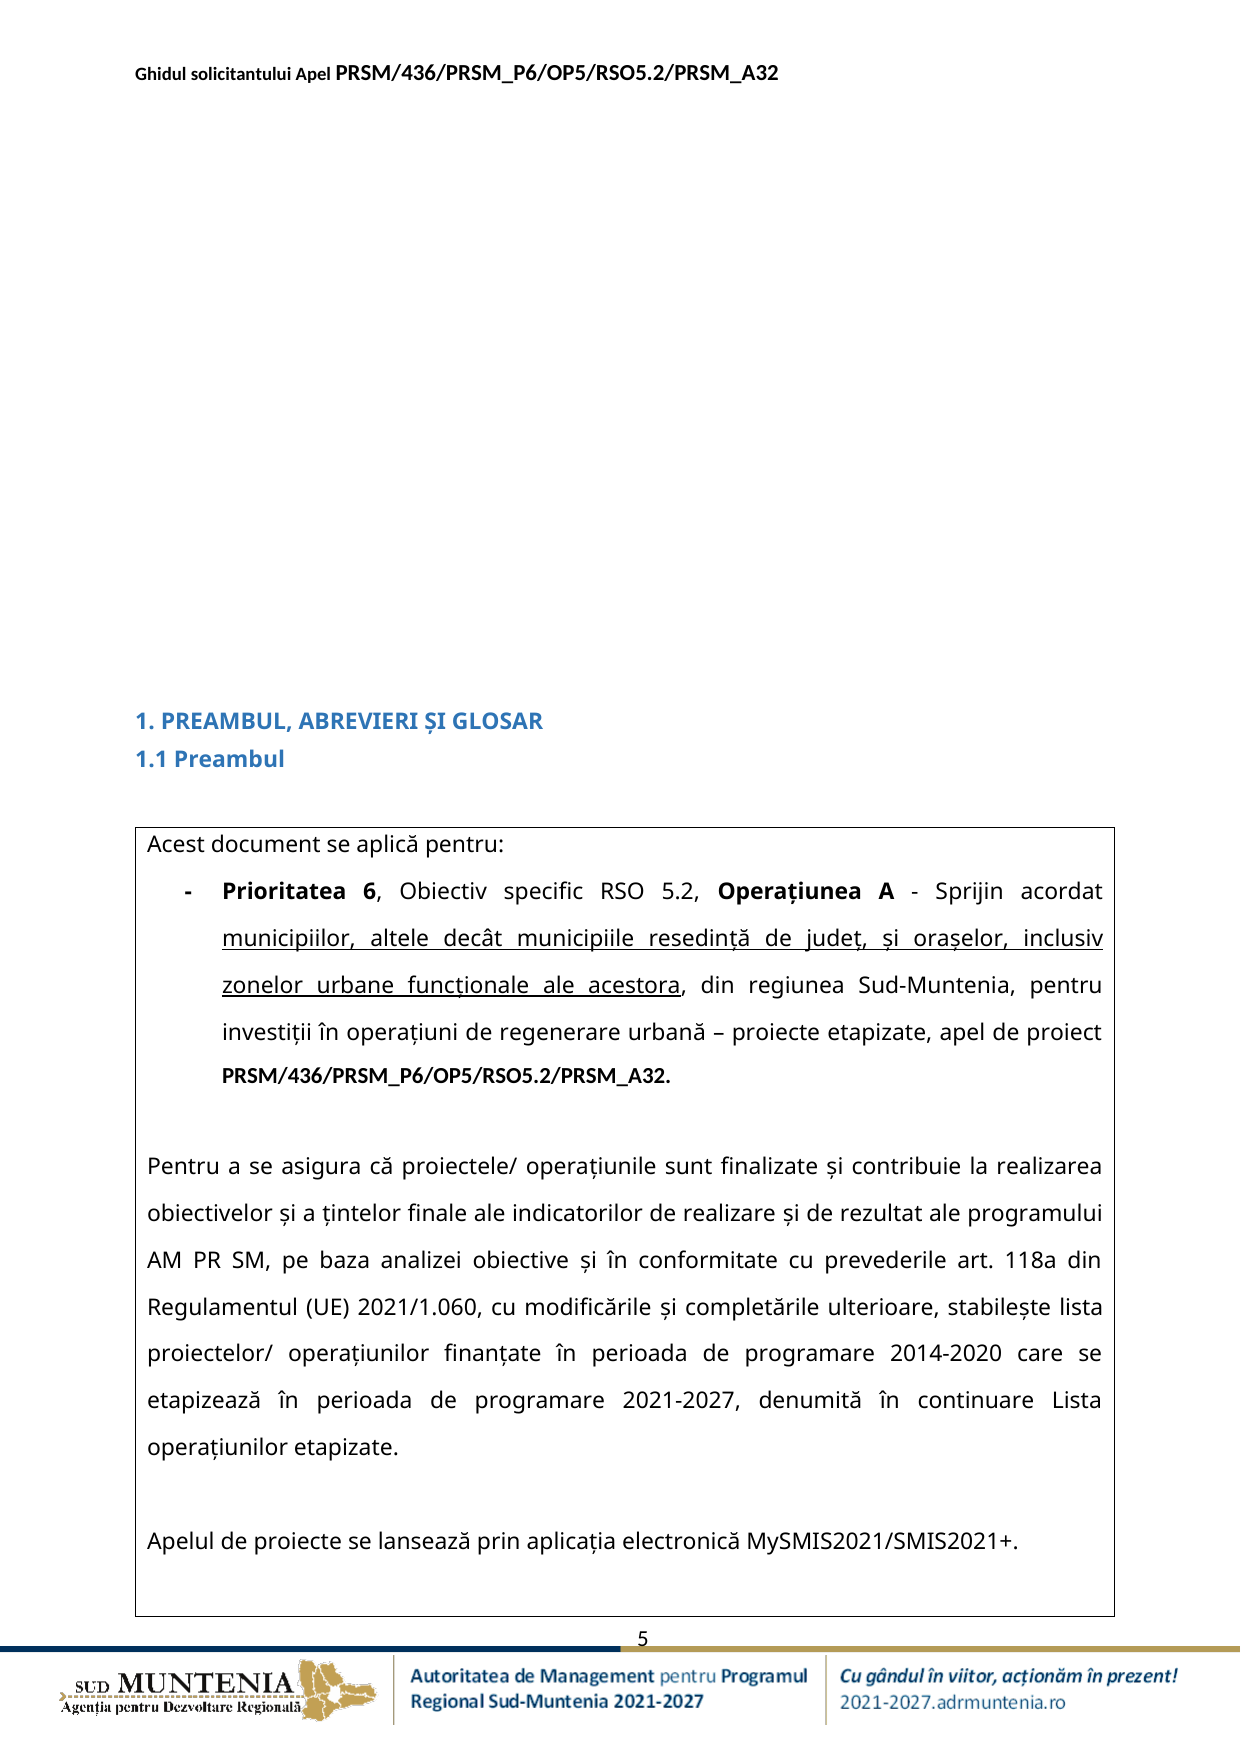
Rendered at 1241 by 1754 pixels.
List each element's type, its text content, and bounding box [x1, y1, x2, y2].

subtitle 1. PREAMBUL, ABREVIERI ȘI GLOSAR [135, 705, 1150, 736]
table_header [136, 828, 1114, 1616]
subtitle 1.1 Preambul [135, 743, 1150, 774]
picture [0, 1646, 1241, 1726]
